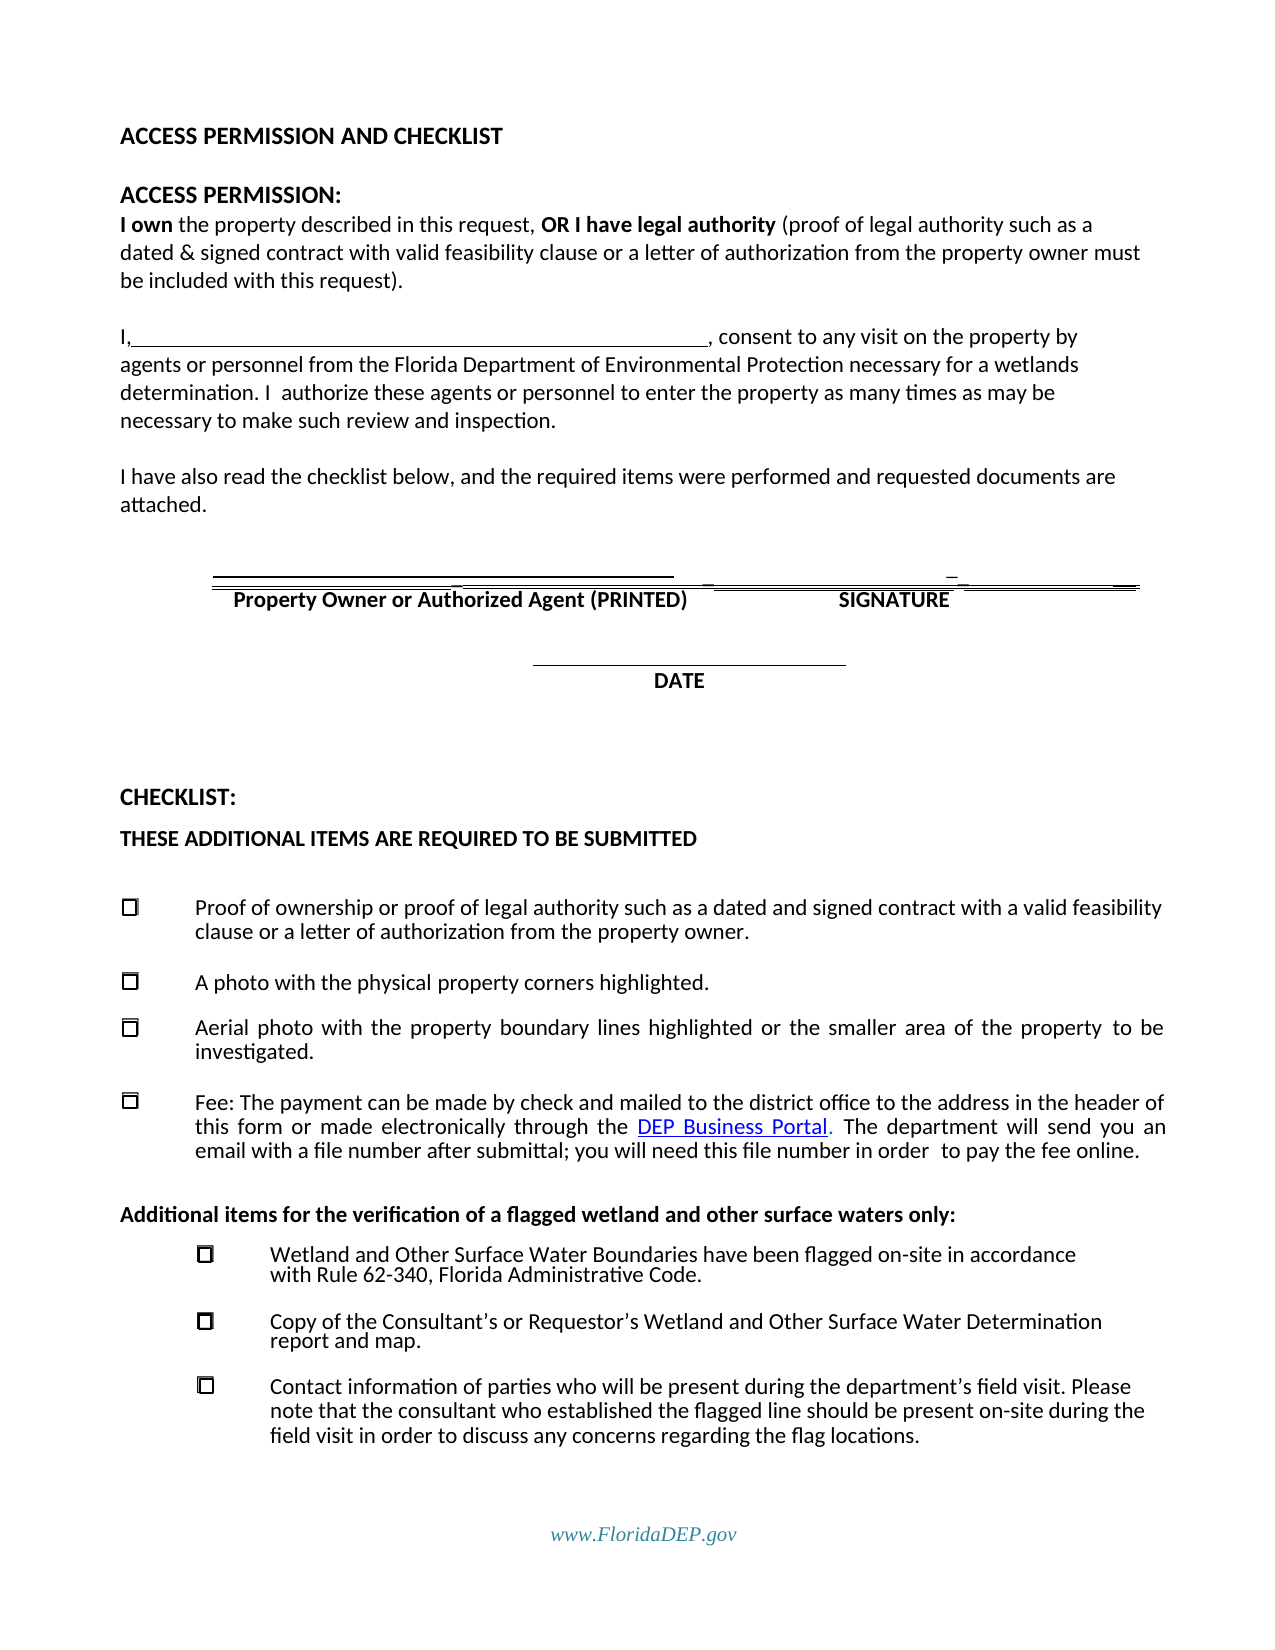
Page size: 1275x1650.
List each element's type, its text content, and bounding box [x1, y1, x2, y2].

subtitle Additional items for the verification of a flagged wetland and other surface waters only: [120, 1200, 1185, 1228]
text A photo with the physical property corners highlighted. [195, 968, 1185, 996]
list Wetland and Other Surface Water Boundaries have been flagged on-site in accordance with Rule 62-340, Florida Administrative Code. [195, 1245, 1123, 1288]
text I, , consent to any visit on the property by agents or personnel from the Florida Department of Environmental Protection necessary for a wetlands determination. I authorize these agents or personnel to enter the property as many times as may be necessary to make such review and inspection. [120, 322, 1127, 434]
text ACCESS PERMISSION: [120, 179, 1185, 210]
text Proof of ownership or proof of legal authority such as a dated and signed contract with a valid feasibility clause or a letter of authorization from the property owner. [195, 896, 1164, 945]
text Fee: The payment can be made by check and mailed to the district office to the address in the header of this form or made electronically through the DEP Business Portal. The department will send you an email with a file number after submittal; you will need this file number in order to pay the fee online. [195, 1091, 1167, 1164]
text ACCESS PERMISSION AND CHECKLIST [120, 120, 1185, 150]
text CHECKLIST: [120, 781, 1185, 811]
text _ _ __ [166, 559, 1185, 589]
list Copy of the Consultant’s or Requestor’s Wetland and Other Surface Water Determination report and map. [195, 1311, 1104, 1354]
text DATE [343, 661, 1015, 694]
text I own the property described in this request, OR I have legal authority (proof of legal authority such as a dated & signed contract with valid feasibility clause or a letter of authorization from the property owner must be included with this request). [120, 210, 1145, 294]
subtitle THESE ADDITIONAL ITEMS ARE REQUIRED TO BE SUBMITTED [120, 824, 1185, 852]
text Contact information of parties who will be present during the department’s field visit. Please note that the consultant who established the flagged line should be present on-site during the field visit in order to discuss any concerns regarding the flag locations. [270, 1375, 1176, 1449]
text www.FloridaDEP.gov [166, 1522, 1120, 1546]
text Aerial photo with the property boundary lines highlighted or the smaller area of the property to be investigated. [195, 1016, 1164, 1065]
text Property Owner or Authorized Agent (PRINTED) SIGNATURE [233, 589, 1185, 612]
text I have also read the checklist below, and the required items were performed and requested documents are attached. [120, 462, 1120, 518]
